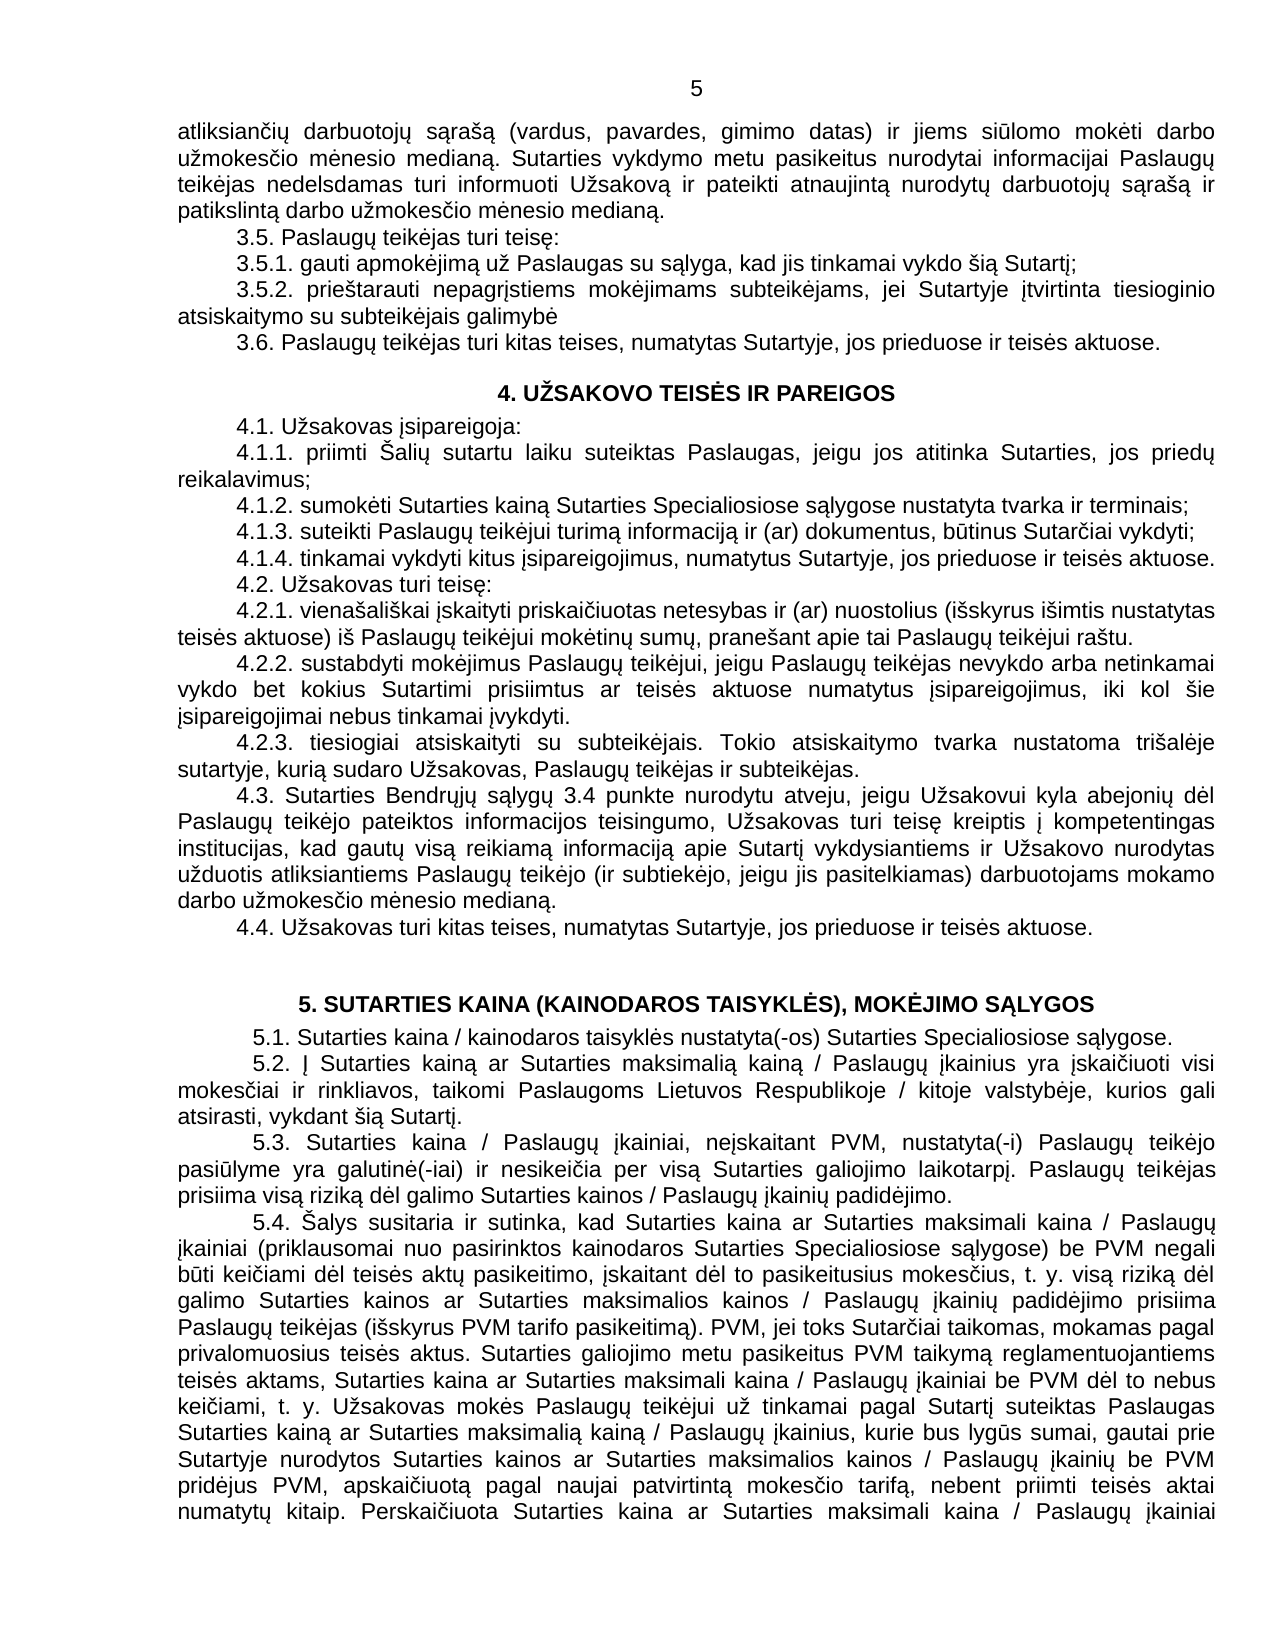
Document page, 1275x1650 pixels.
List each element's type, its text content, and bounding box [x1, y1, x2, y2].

title 5. SUTARTIES KAINA (KAINODAROS TAISYKLĖS), MOKĖJIMO SĄLYGOS [177, 991, 1216, 1018]
title 4. UŽSAKOVO TEISĖS IR PAREIGOS [177, 380, 1216, 407]
list 4.2.3. tiesiogiai atsiskaityti su subteikėjais. Tokio atsiskaitymo tvarka nustatoma trišalėje sutartyje, kurią sudaro Užsakovas, Paslaugų teikėjas ir subteikėjas. [177, 729, 1216, 782]
list 4.2.2. sustabdyti mokėjimus Paslaugų teikėjui, jeigu Paslaugų teikėjas nevykdo arba netinkamai vykdo bet kokius Sutartimi prisiimtus ar teisės aktuose numatytus įsipareigojimus, iki kol šie įsipareigojimai nebus tinkamai įvykdyti. [177, 650, 1216, 729]
text 4.4. Užsakovas turi kitas teises, numatytas Sutartyje, jos prieduose ir teisės aktuose. [177, 914, 1216, 940]
text 4.1.4. tinkamai vykdyti kitus įsipareigojimus, numatytus Sutartyje, jos prieduose ir teisės aktuose. [177, 545, 1216, 571]
text 4.2.1. vienašališkai įskaityti priskaičiuotas netesybas ir (ar) nuostolius (išskyrus išimtis nustatytas teisės aktuose) iš Paslaugų teikėjui mokėtinų sumų, pranešant apie tai Paslaugų teikėjui raštu. [177, 597, 1216, 650]
text 4.1.1. priimti Šalių sutartu laiku suteiktas Paslaugas, jeigu jos atitinka Sutarties, jos priedų reikalavimus; [177, 439, 1216, 492]
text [177, 1208, 1216, 1525]
text 3.5. Paslaugų teikėjas turi teisę: [177, 223, 1216, 250]
text 4.2. Užsakovas turi teisę: [177, 571, 1216, 597]
text 4.1. Užsakovas įsipareigoja: [177, 413, 1216, 439]
text 4.1.2. sumokėti Sutarties kainą Sutarties Specialiosiose sąlygose nustatyta tvarka ir terminais; [177, 492, 1216, 518]
text 5.2. Į Sutarties kainą ar Sutarties maksimalią kainą / Paslaugų įkainius yra įskaičiuoti visi mokesčiai ir rinkliavos, taikomi Paslaugoms Lietuvos Respublikoje / kitoje valstybėje, kurios gali atsirasti, vykdant šią Sutartį. [177, 1050, 1216, 1129]
text 3.5.2. prieštarauti nepagrįstiems mokėjimams subteikėjams, jei Sutartyje įtvirtinta tiesioginio atsiskaitymo su subteikėjais galimybė [177, 276, 1216, 329]
text 4.1.3. suteikti Paslaugų teikėjui turimą informaciją ir (ar) dokumentus, būtinus Sutarčiai vykdyti; [177, 518, 1216, 545]
text 3.5.1. gauti apmokėjimą už Paslaugas su sąlyga, kad jis tinkamai vykdo šią Sutartį; [177, 250, 1216, 276]
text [177, 118, 1216, 223]
text 3.6. Paslaugų teikėjas turi kitas teises, numatytas Sutartyje, jos prieduose ir teisės aktuose. [177, 329, 1216, 355]
text 4.3. Sutarties Bendrųjų sąlygų 3.4 punkte nurodytu atveju, jeigu Užsakovui kyla abejonių dėl Paslaugų teikėjo pateiktos informacijos teisingumo, Užsakovas turi teisę kreiptis į kompetentingas institucijas, kad gautų visą reikiamą informaciją apie Sutartį vykdysiantiems ir Užsakovo nurodytas užduotis atliksiantiems Paslaugų teikėjo (ir subtiekėjo, jeigu jis pasitelkiamas) darbuotojams mokamo darbo užmokesčio mėnesio medianą. [177, 782, 1216, 914]
text 5.1. Sutarties kaina / kainodaros taisyklės nustatyta(-os) Sutarties Specialiosiose sąlygose. [177, 1024, 1216, 1050]
text 5.3. Sutarties kaina / Paslaugų įkainiai, neįskaitant PVM, nustatyta(-i) Paslaugų teikėjo pasiūlyme yra galutinė(-iai) ir nesikeičia per visą Sutarties galiojimo laikotarpį. Paslaugų teikėjas prisiima visą riziką dėl galimo Sutarties kainos / Paslaugų įkainių padidėjimo. [177, 1129, 1216, 1208]
